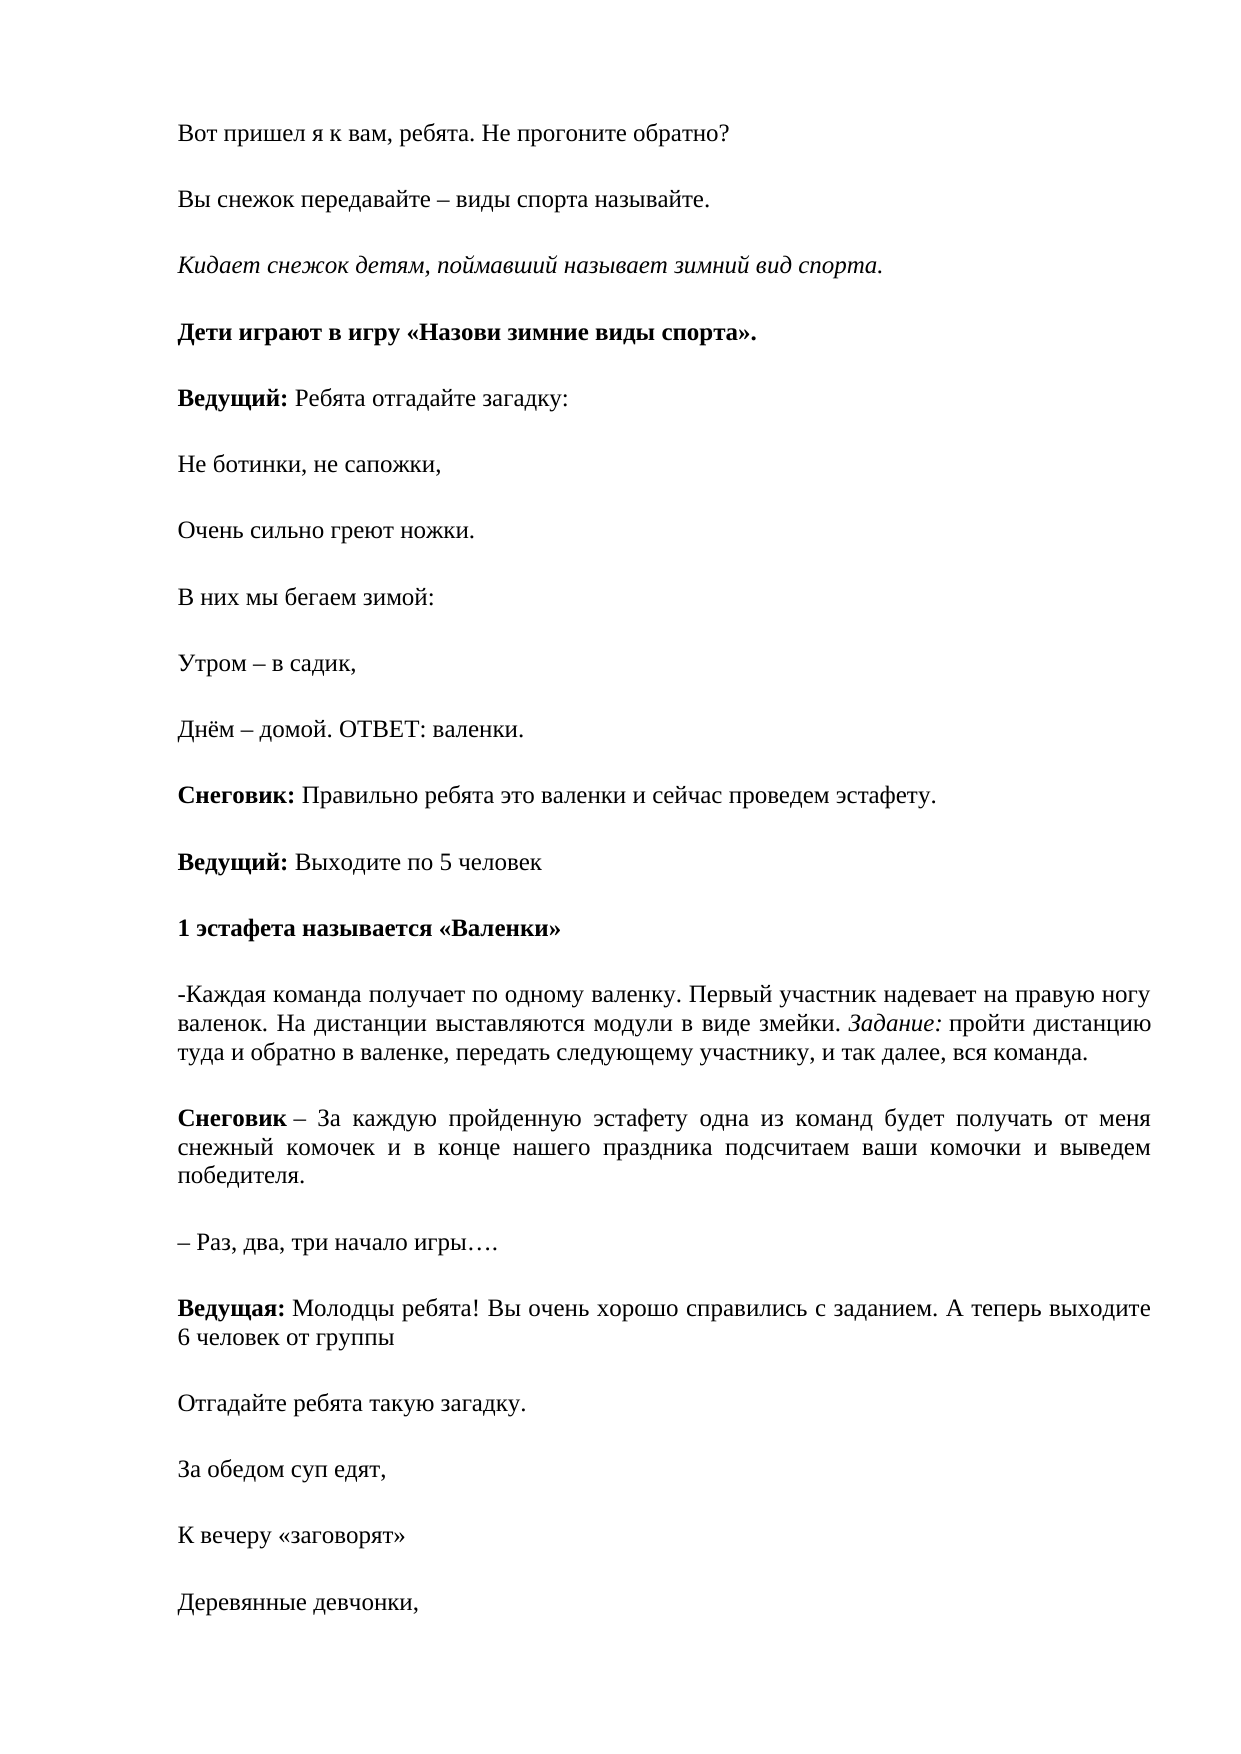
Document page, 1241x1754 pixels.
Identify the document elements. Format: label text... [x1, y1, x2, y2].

text Очень сильно греют ножки. [177, 516, 1152, 544]
text Не ботинки, не сапожки, [177, 449, 1152, 478]
text Днём – домой. ОТВЕТ: валенки. [177, 714, 1152, 743]
text Дети играют в игру «Назови зимние виды спорта». [177, 317, 1152, 346]
text Утром – в садик, [177, 648, 1152, 677]
text 1 эстафета называется «Валенки» [177, 913, 1152, 942]
text К вечеру «заговорят» [177, 1521, 1152, 1549]
text Ведущий: Ребята отгадайте загадку: [177, 383, 1152, 412]
text Снеговик: Правильно ребята это валенки и сейчас проведем эстафету. [177, 781, 1152, 809]
text -Каждая команда получает по одному валенку. Первый участник надевает на правую ногу валенок. На дистанции выставляются модули в виде змейки. Задание: пройти дистанцию туда и обратно в валенке, передать следующему участнику, и так далее, вся команда. [177, 979, 1152, 1066]
text Кидает снежок детям, поймавший называет зимний вид спорта. [177, 251, 1152, 279]
text Снеговик – За каждую пройденную эстафету одна из команд будет получать от меня снежный комочек и в конце нашего праздника подсчитаем ваши комочки и выведем победителя. [177, 1103, 1152, 1189]
text Ведущая: Молодцы ребята! Вы очень хорошо справились с заданием. А теперь выходите 6 человек от группы [177, 1293, 1152, 1351]
text Отгадайте ребята такую загадку. [177, 1388, 1152, 1417]
text Вы снежок передавайте – виды спорта называйте. [177, 184, 1152, 213]
text В них мы бегаем зимой: [177, 582, 1152, 611]
text Вот пришел я к вам, ребята. Не прогоните обратно? [177, 118, 1152, 147]
text За обедом суп едят, [177, 1454, 1152, 1483]
text Ведущий: Выходите по 5 человек [177, 847, 1152, 876]
text – Раз, два, три начало игры…. [177, 1227, 1152, 1256]
text Деревянные девчонки, [177, 1587, 1152, 1616]
